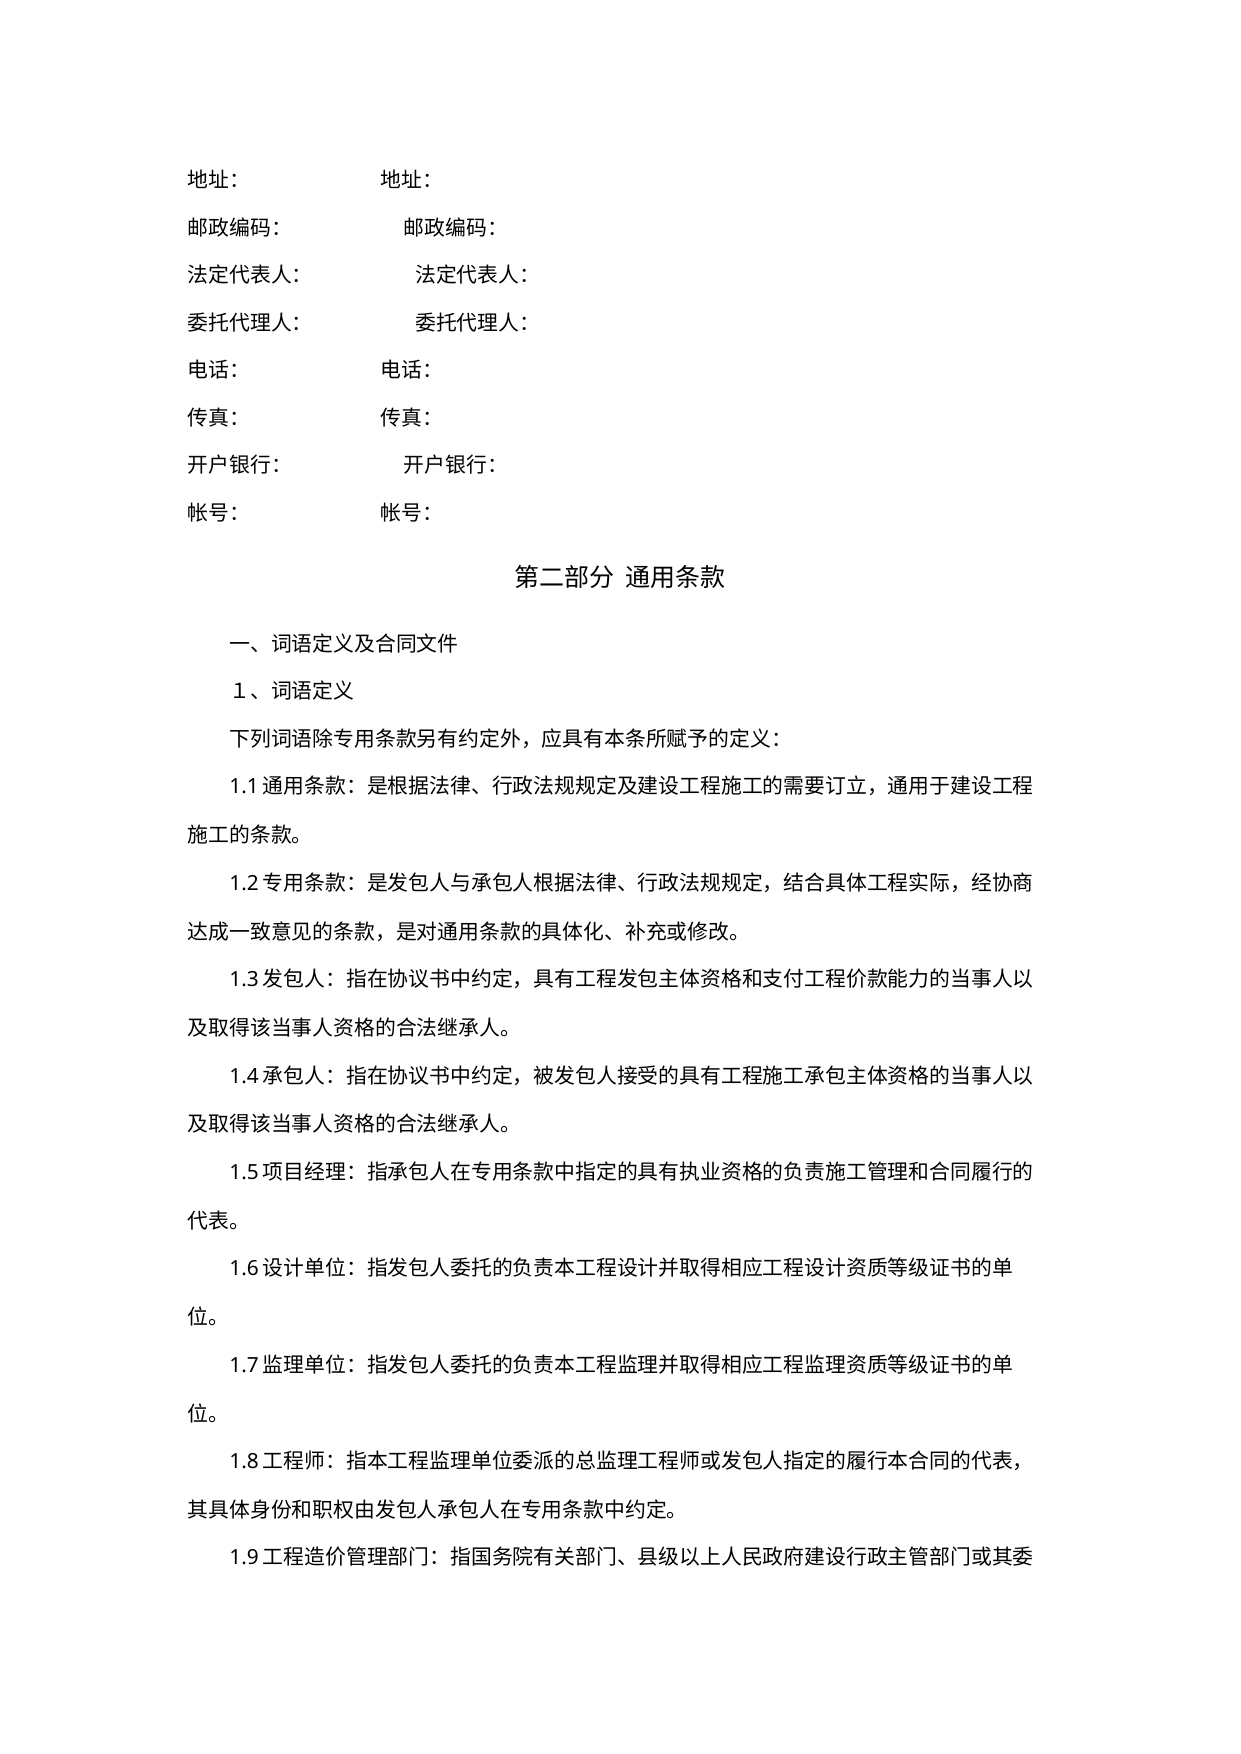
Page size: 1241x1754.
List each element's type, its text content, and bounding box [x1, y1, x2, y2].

text 帐号： 帐号： [187, 495, 1053, 528]
text 1.6设计单位：指发包人委托的负责本工程设计并取得相应工程设计资质等级证书的单位。 [187, 1251, 1053, 1332]
text 第二部分 通用条款 [187, 543, 1053, 608]
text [187, 1539, 1053, 1572]
text 地址： 地址： [187, 162, 1053, 194]
text 开户银行： 开户银行： [187, 448, 1053, 480]
text 邮政编码： 邮政编码： [187, 209, 1053, 242]
text 1.3发包人：指在协议书中约定，具有工程发包主体资格和支付工程价款能力的当事人以及取得该当事人资格的合法继承人。 [187, 961, 1053, 1043]
text 下列词语除专用条款另有约定外，应具有本条所赋予的定义： [187, 721, 1053, 754]
text 1.5项目经理：指承包人在专用条款中指定的具有执业资格的负责施工管理和合同履行的代表。 [187, 1154, 1053, 1235]
text 电话： 电话： [187, 352, 1053, 385]
text 一、词语定义及合同文件 [187, 626, 1053, 658]
text 1.1通用条款：是根据法律、行政法规规定及建设工程施工的需要订立，通用于建设工程施工的条款。 [187, 769, 1053, 850]
text 1.7监理单位：指发包人委托的负责本工程监理并取得相应工程监理资质等级证书的单位。 [187, 1347, 1053, 1428]
text 1.4承包人：指在协议书中约定，被发包人接受的具有工程施工承包主体资格的当事人以及取得该当事人资格的合法继承人。 [187, 1058, 1053, 1139]
text １、词语定义 [187, 673, 1053, 706]
text 传真： 传真： [187, 400, 1053, 432]
text 法定代表人： 法定代表人： [187, 257, 1053, 290]
text 1.2专用条款：是发包人与承包人根据法律、行政法规规定，结合具体工程实际，经协商达成一致意见的条款，是对通用条款的具体化、补充或修改。 [187, 865, 1053, 946]
text 1.8工程师：指本工程监理单位委派的总监理工程师或发包人指定的履行本合同的代表，其具体身份和职权由发包人承包人在专用条款中约定。 [187, 1443, 1053, 1524]
text 委托代理人： 委托代理人： [187, 305, 1053, 337]
